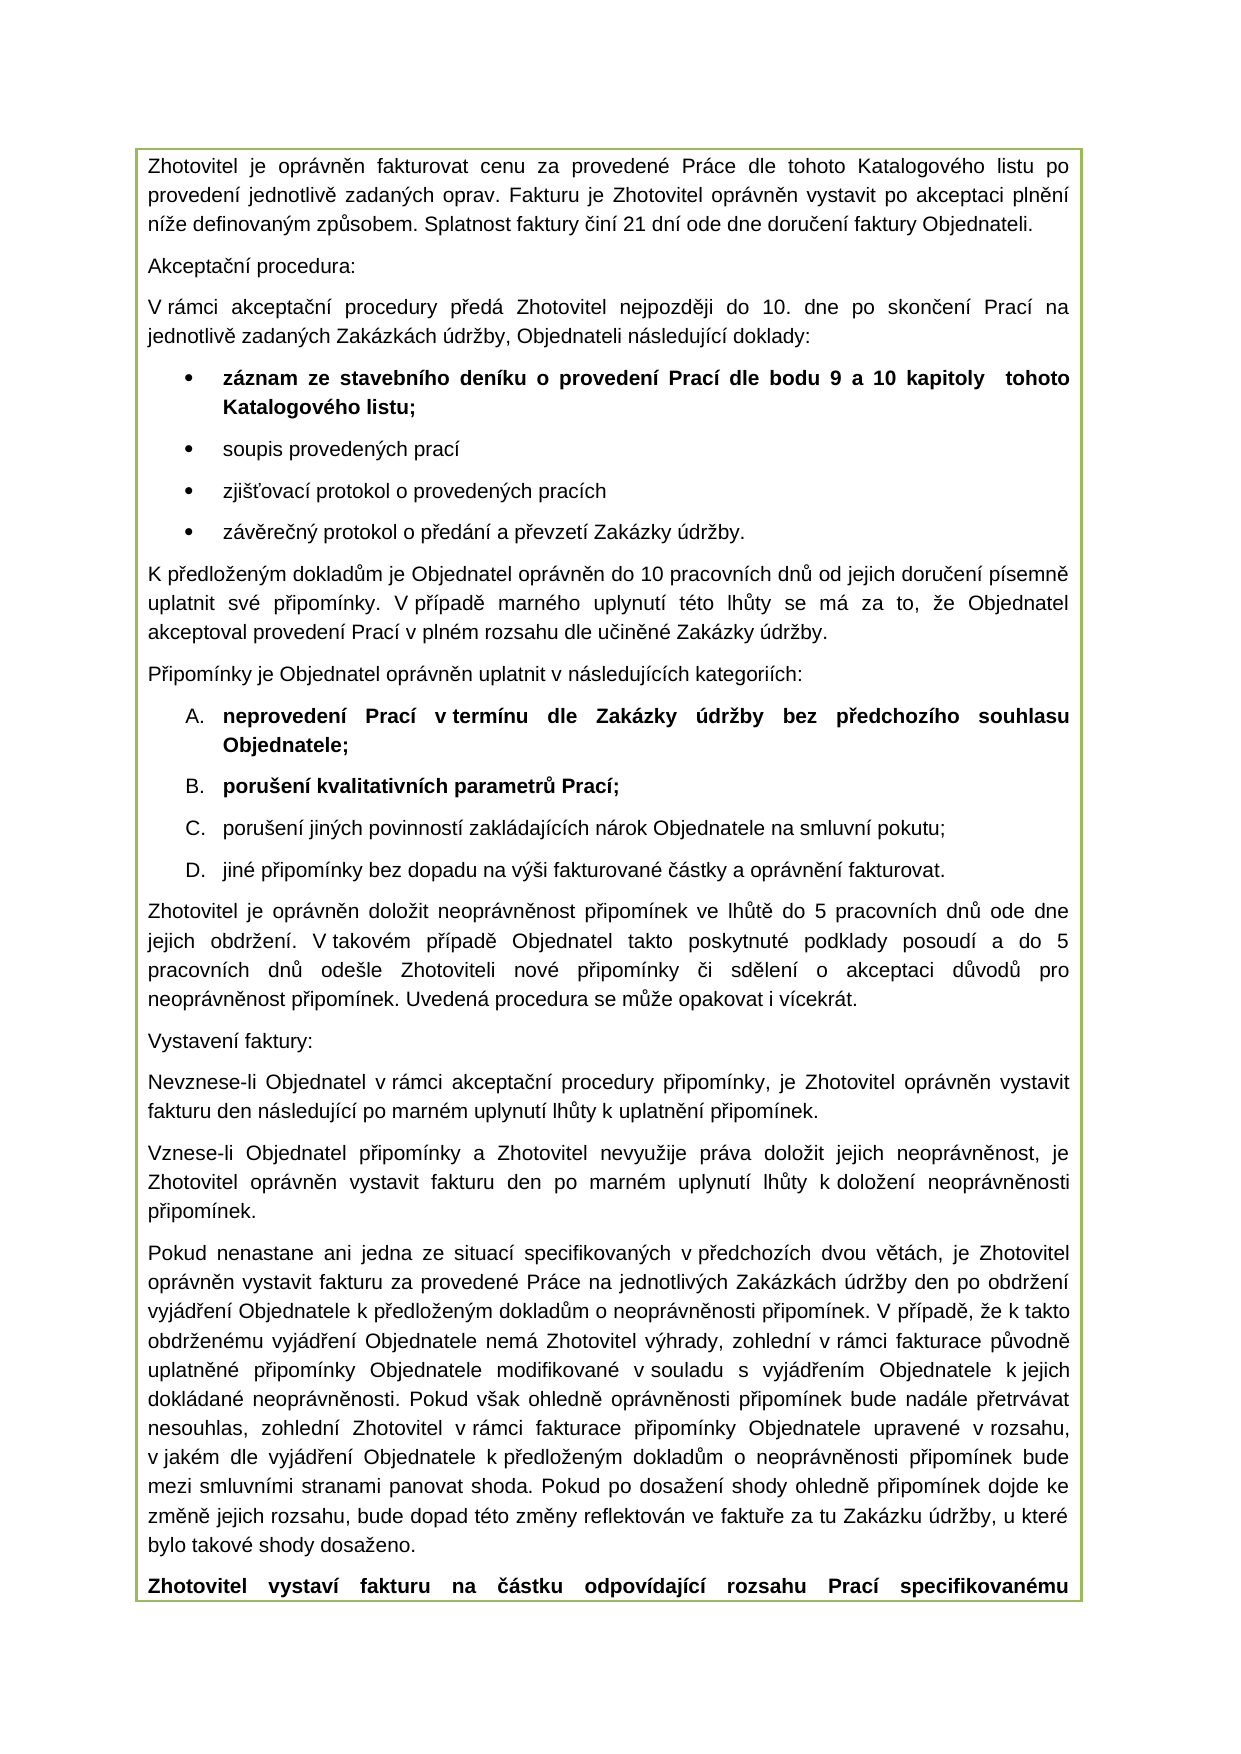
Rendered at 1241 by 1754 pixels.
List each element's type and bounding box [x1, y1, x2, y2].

table_cell [138, 150, 1080, 1600]
